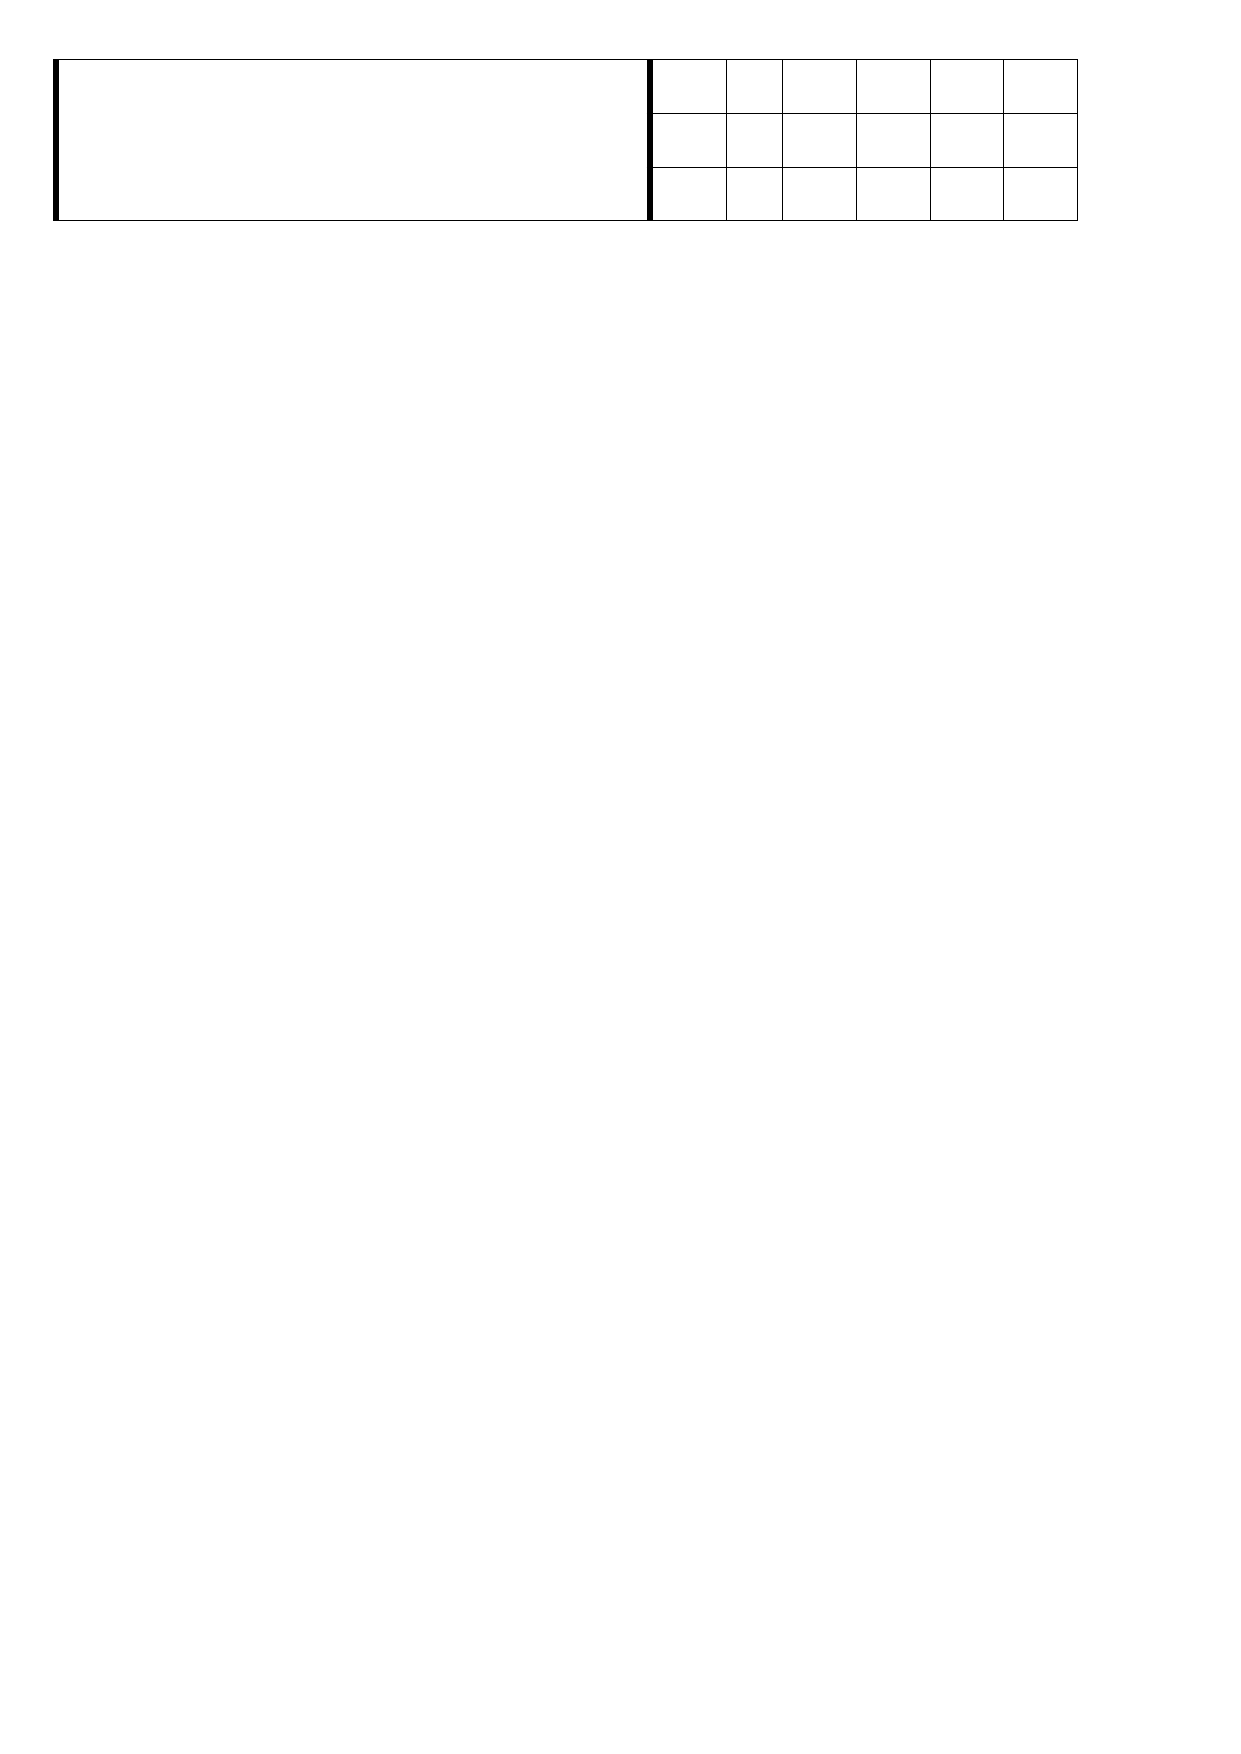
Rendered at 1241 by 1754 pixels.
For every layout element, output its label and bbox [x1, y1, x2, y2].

table_cell [783, 60, 856, 113]
table_cell [931, 114, 1003, 167]
table_cell [653, 168, 726, 220]
table_cell [857, 114, 930, 167]
table_cell [783, 114, 856, 167]
table_cell [1004, 168, 1077, 220]
table_cell [727, 60, 782, 113]
table_cell [931, 168, 1003, 220]
table_cell [653, 60, 726, 113]
table_cell [857, 60, 930, 113]
table_cell [727, 114, 782, 167]
table_cell [1004, 114, 1077, 167]
table_cell [931, 60, 1003, 113]
table_cell [59, 60, 647, 220]
table_cell [783, 168, 856, 220]
table_cell [727, 168, 782, 220]
table_cell [1004, 60, 1077, 113]
table_cell [653, 114, 726, 167]
table_cell [857, 168, 930, 220]
